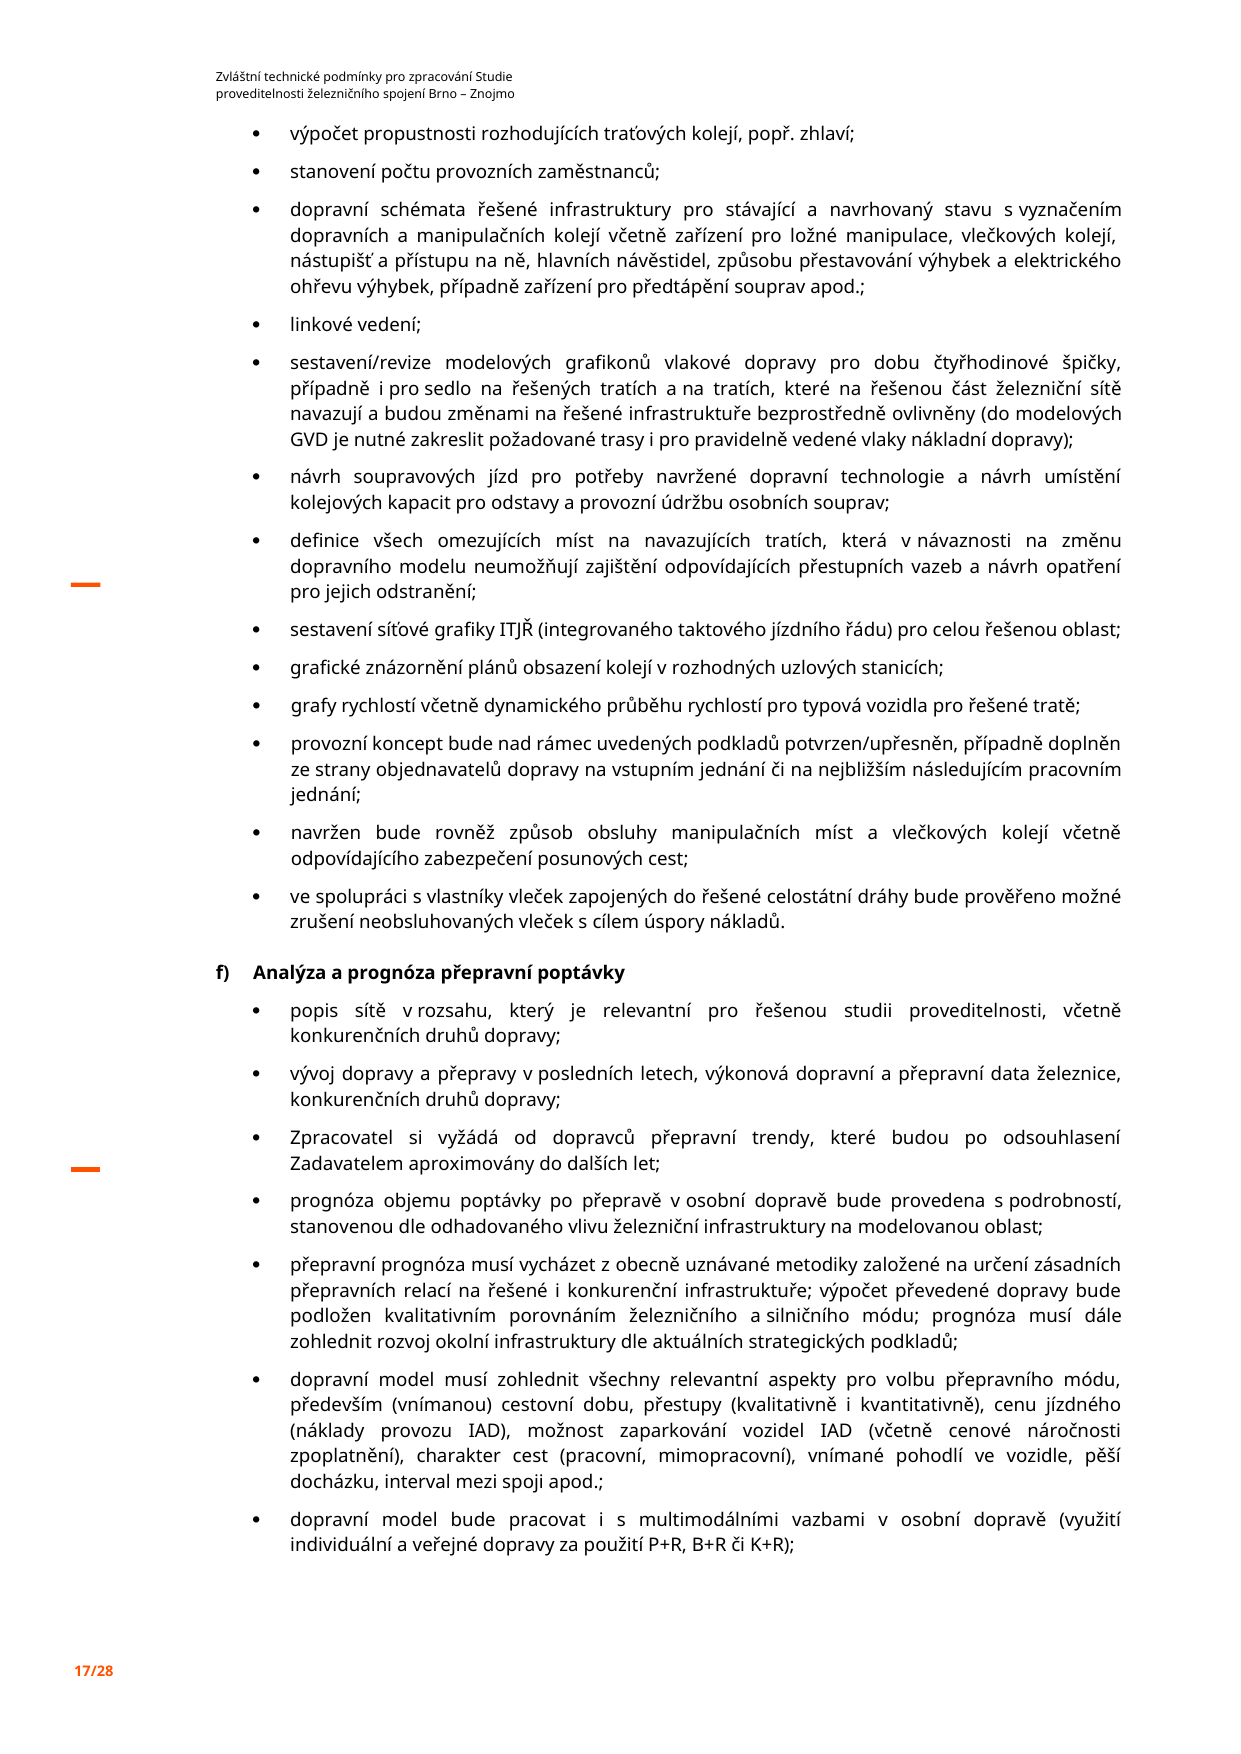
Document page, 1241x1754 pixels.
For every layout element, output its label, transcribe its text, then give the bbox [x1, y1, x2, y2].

list navržen bude rovněž způsob obsluhy manipulačních míst a vlečkových kolejí včetně odpovídajícího zabezpečení posunových cest; [253, 819, 1122, 871]
list provozní koncept bude nad rámec uvedených podkladů potvrzen/upřesněn, případně doplněn ze strany objednavatelů dopravy na vstupním jednání či na nejbližším následujícím pracovním jednání; [253, 731, 1122, 807]
list linkové vedení; [253, 311, 1122, 337]
list Zpracovatel si vyžádá od dopravců přepravní trendy, které budou po odsouhlasení Zadavatelem aproximovány do dalších let; [253, 1124, 1122, 1175]
list definice všech omezujících míst na navazujících tratích, která v návaznosti na změnu dopravního modelu neumožňují zajištění odpovídajících přestupních vazeb a návrh opatření pro jejich odstranění; [253, 527, 1122, 604]
list stanovení počtu provozních zaměstnanců; [253, 159, 1122, 184]
list sestavení/revize modelových grafikonů vlakové dopravy pro dobu čtyřhodinové špičky, případně i pro sedlo na řešených tratích a na tratích, které na řešenou část železniční sítě navazují a budou změnami na řešené infrastruktuře bezprostředně ovlivněny (do modelových GVD je nutné zakreslit požadované trasy i pro pravidelně vedené vlaky nákladní dopravy); [253, 349, 1122, 451]
list grafické znázornění plánů obsazení kolejí v rozhodných uzlových stanicích; [253, 654, 1122, 680]
list Analýza a prognóza přepravní poptávky [216, 959, 1122, 985]
list dopravní model musí zohlednit všechny relevantní aspekty pro volbu přepravního módu, především (vnímanou) cestovní dobu, přestupy (kvalitativně i kvantitativně), cenu jízdného (náklady provozu IAD), možnost zaparkování vozidel IAD (včetně cenové náročnosti zpoplatnění), charakter cest (pracovní, mimopracovní), vnímané pohodlí ve vozidle, pěší docházku, interval mezi spoji apod.; [253, 1366, 1122, 1493]
list dopravní schémata řešené infrastruktury pro stávající a navrhovaný stavu s vyznačením dopravních a manipulačních kolejí včetně zařízení pro ložné manipulace, vlečkových kolejí, nástupišť a přístupu na ně, hlavních návěstidel, způsobu přestavování výhybek a elektrického ohřevu výhybek, případně zařízení pro předtápění souprav apod.; [253, 197, 1122, 299]
list sestavení síťové grafiky ITJŘ (integrovaného taktového jízdního řádu) pro celou řešenou oblast; [253, 616, 1122, 642]
list ve spolupráci s vlastníky vleček zapojených do řešené celostátní dráhy bude prověřeno možné zrušení neobsluhovaných vleček s cílem úspory nákladů. [253, 883, 1122, 934]
list grafy rychlostí včetně dynamického průběhu rychlostí pro typová vozidla pro řešené tratě; [253, 692, 1122, 718]
list výpočet propustnosti rozhodujících traťových kolejí, popř. zhlaví; [253, 121, 1122, 146]
list dopravní model bude pracovat i s multimodálními vazbami v osobní dopravě (využití individuální a veřejné dopravy za použití P+R, B+R či K+R); [253, 1506, 1122, 1557]
list vývoj dopravy a přepravy v posledních letech, výkonová dopravní a přepravní data železnice, konkurenčních druhů dopravy; [253, 1061, 1122, 1112]
list přepravní prognóza musí vycházet z obecně uznávané metodiky založené na určení zásadních přepravních relací na řešené i konkurenční infrastruktuře; výpočet převedené dopravy bude podložen kvalitativním porovnáním železničního a silničního módu; prognóza musí dále zohlednit rozvoj okolní infrastruktury dle aktuálních strategických podkladů; [253, 1251, 1122, 1353]
list prognóza objemu poptávky po přepravě v osobní dopravě bude provedena s podrobností, stanovenou dle odhadovaného vlivu železniční infrastruktury na modelovanou oblast; [253, 1188, 1122, 1239]
list návrh soupravových jízd pro potřeby navržené dopravní technologie a návrh umístění kolejových kapacit pro odstavy a provozní údržbu osobních souprav; [253, 464, 1122, 515]
list popis sítě v rozsahu, který je relevantní pro řešenou studii proveditelnosti, včetně konkurenčních druhů dopravy; [253, 997, 1122, 1048]
